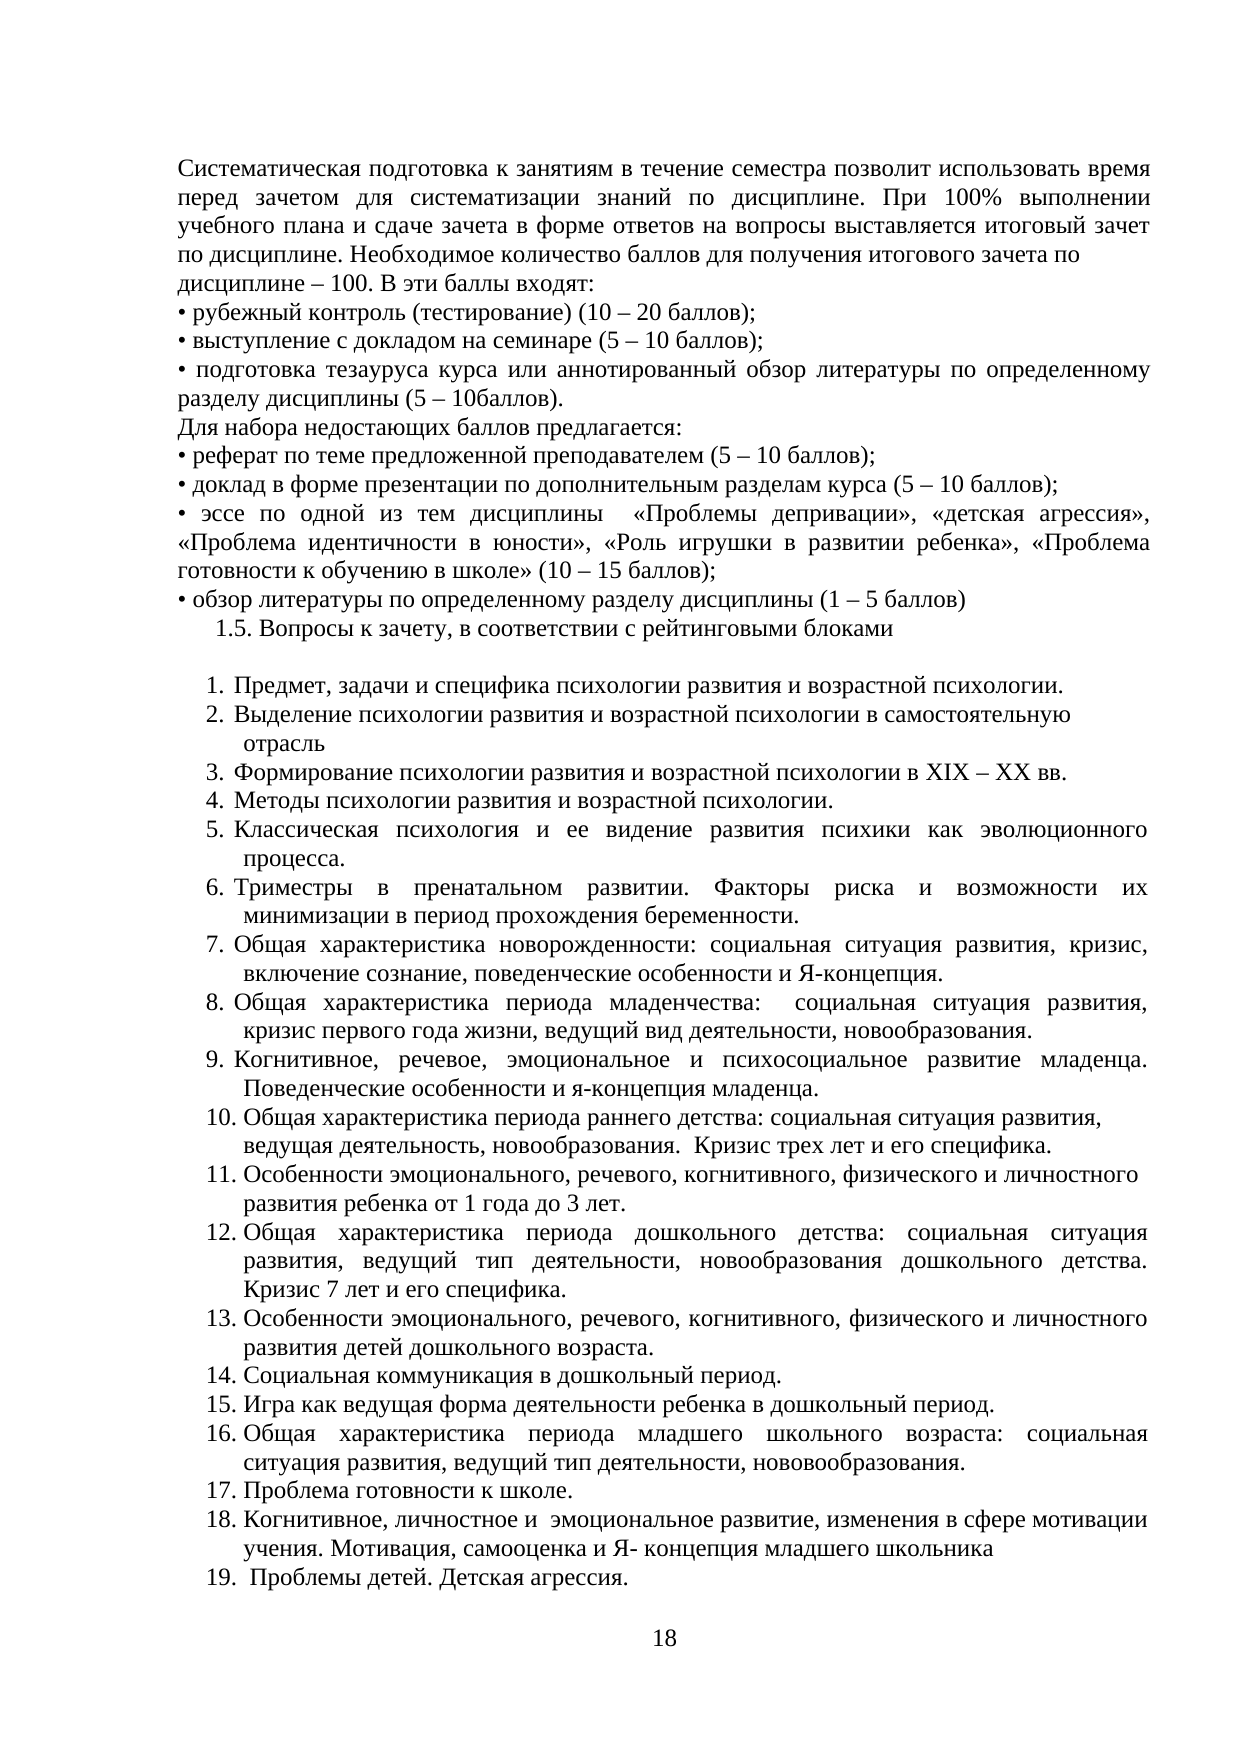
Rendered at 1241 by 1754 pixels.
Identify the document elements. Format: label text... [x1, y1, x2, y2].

list Вопросы к зачету, в соответствии с рейтинговыми блоками [215, 613, 1152, 642]
list Выделение психологии развития и возрастной психологии в самостоятельную отрасль [206, 699, 1152, 757]
list Когнитивное, речевое, эмоциональное и психосоциальное развитие младенца. Поведенческие особенности и я-концепция младенца. [206, 1044, 1149, 1102]
list Проблемы детей. Детская агрессия. [206, 1562, 1152, 1590]
list Игра как ведущая форма деятельности ребенка в дошкольный период. [206, 1389, 1149, 1418]
text • рубежный контроль (тестирование) (10 – 20 баллов); [177, 297, 1152, 325]
list Триместры в пренатальном развитии. Факторы риска и возможности их минимизации в период прохождения беременности. [206, 872, 1149, 929]
list Проблема готовности к школе. [206, 1475, 1149, 1504]
list Социальная коммуникация в дошкольный период. [206, 1360, 1149, 1389]
text • реферат по теме предложенной преподавателем (5 – 10 баллов); [177, 440, 1152, 469]
list Методы психологии развития и возрастной психологии. [206, 785, 1149, 814]
list Когнитивное, личностное и эмоциональное развитие, изменения в сфере мотивации учения. Мотивация, самооценка и Я- концепция младшего школьника [206, 1504, 1149, 1562]
list Особенности эмоционального, речевого, когнитивного, физического и личностного развития ребенка от 1 года до 3 лет. [206, 1159, 1152, 1217]
list Предмет, задачи и специфика психологии развития и возрастной психологии. [206, 670, 1149, 699]
text • эссе по одной из тем дисциплины «Проблемы депривации», «детская агрессия», «Проблема идентичности в юности», «Роль игрушки в развитии ребенка», «Проблема готовности к обучению в школе» (10 – 15 баллов); [177, 498, 1152, 584]
list Общая характеристика периода младшего школьного возраста: социальная ситуация развития, ведущий тип деятельности, нововообразования. [206, 1418, 1149, 1475]
list Особенности эмоционального, речевого, когнитивного, физического и личностного развития детей дошкольного возраста. [206, 1303, 1149, 1360]
list Формирование психологии развития и возрастной психологии в XIX – XX вв. [206, 757, 1152, 785]
text дисциплине – 100. В эти баллы входят: [177, 268, 1152, 297]
list Общая характеристика периода раннего детства: социальная ситуация развития, ведущая деятельность, новообразования. Кризис трех лет и его специфика. [206, 1102, 1152, 1159]
list Классическая психология и ее видение развития психики как эволюционного процесса. [206, 814, 1149, 872]
text • доклад в форме презентации по дополнительным разделам курса (5 – 10 баллов); [177, 469, 1152, 498]
text Для набора недостающих баллов предлагается: [177, 412, 1152, 440]
text Систематическая подготовка к занятиям в течение семестра позволит использовать время перед зачетом для систематизации знаний по дисциплине. При 100% выполнении учебного плана и сдаче зачета в форме ответов на вопросы выставляется итоговый зачет по дисциплине. Необходимое количество баллов для получения итогового зачета по [177, 153, 1152, 268]
list Общая характеристика периода младенчества: социальная ситуация развития, кризис первого года жизни, ведущий вид деятельности, новообразования. [206, 987, 1149, 1044]
list Общая характеристика периода дошкольного детства: социальная ситуация развития, ведущий тип деятельности, новообразования дошкольного детства. Кризис 7 лет и его специфика. [206, 1217, 1149, 1303]
text • выступление с докладом на семинаре (5 – 10 баллов); [177, 325, 1152, 354]
text • подготовка тезауруса курса или аннотированный обзор литературы по определенному разделу дисциплины (5 – 10баллов). [177, 354, 1152, 412]
text • обзор литературы по определенному разделу дисциплины (1 – 5 баллов) [177, 584, 1152, 613]
list Общая характеристика новорожденности: социальная ситуация развития, кризис, включение сознание, поведенческие особенности и Я-концепция. [206, 929, 1149, 987]
